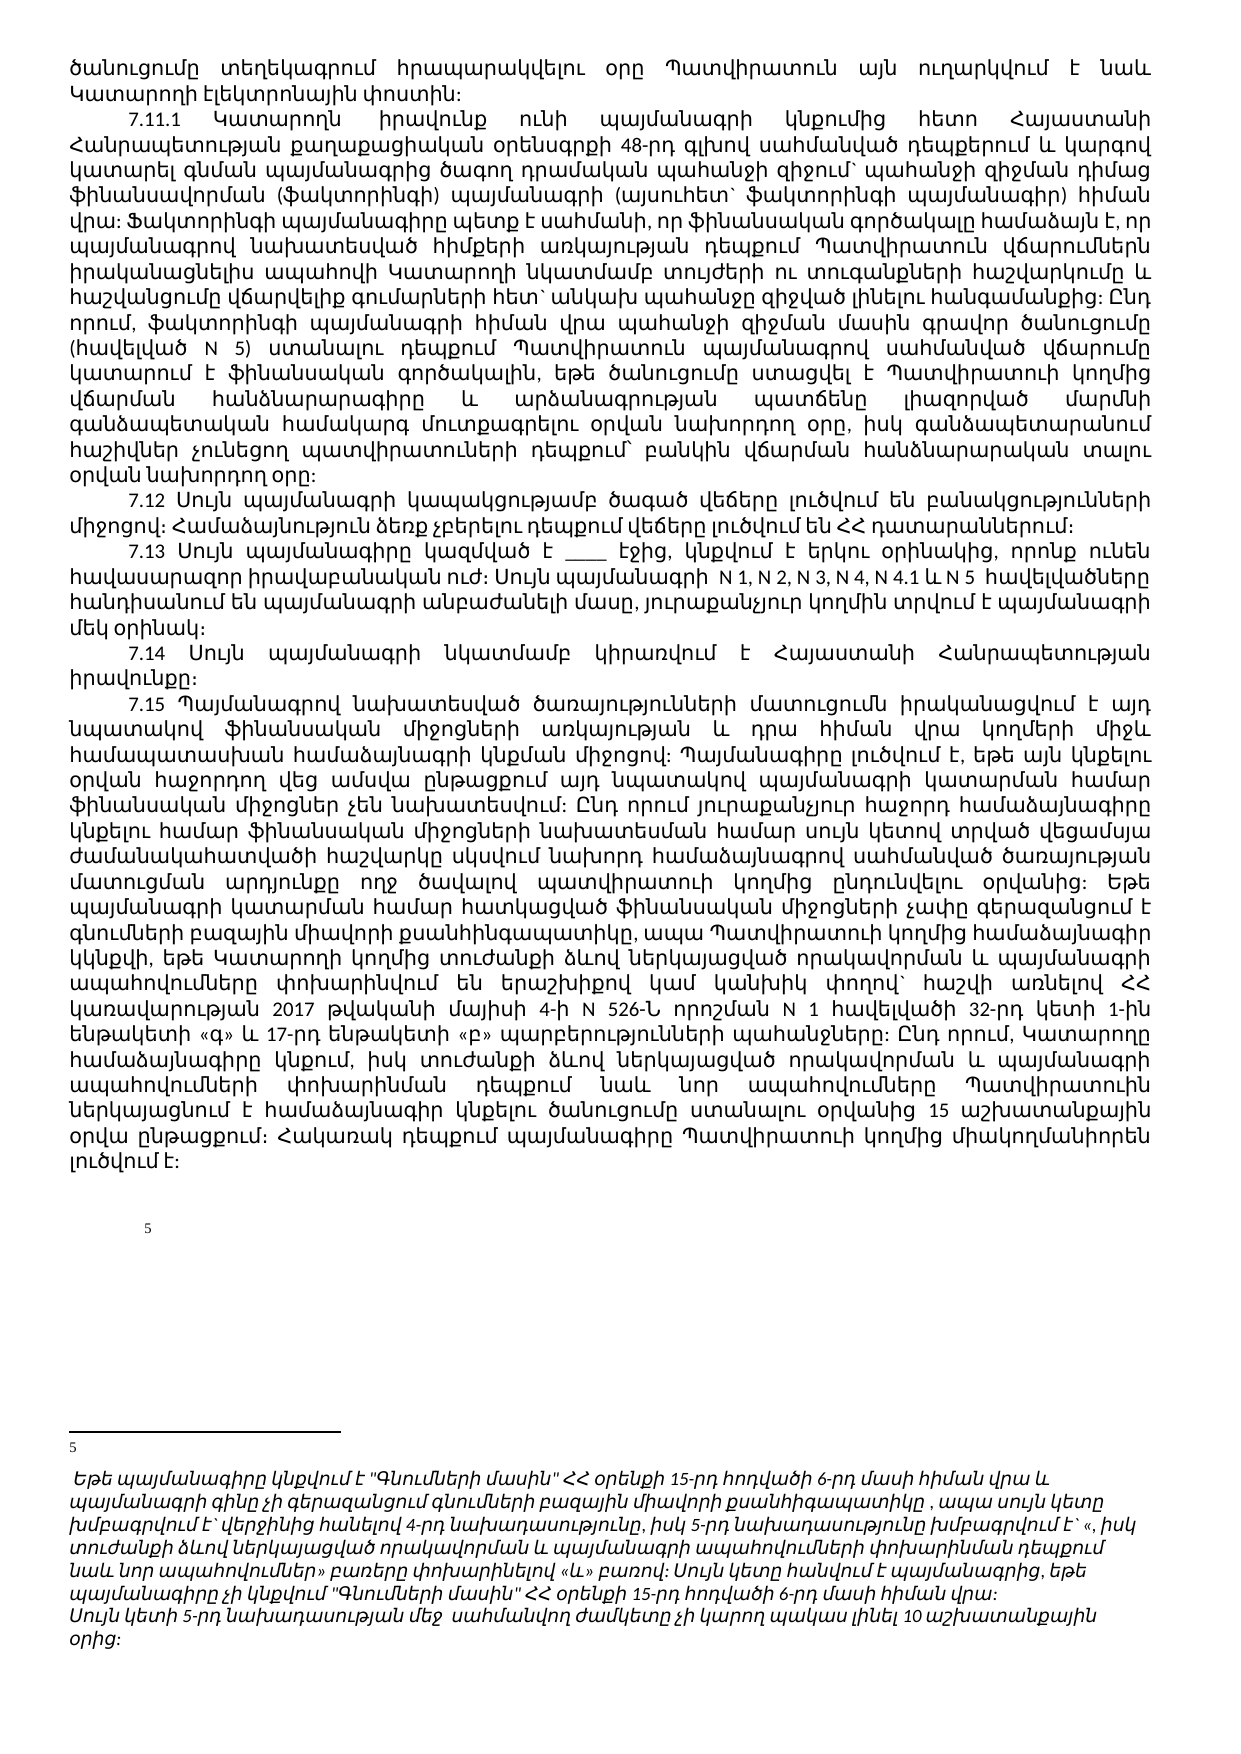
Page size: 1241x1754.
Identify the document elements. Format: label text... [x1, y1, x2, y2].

text 7.11.1 Կատարողն իրավունք ունի պայմանագրի կնքումից հետո Հայաստանի Հանրապետության քաղաքացիական օրենսգրքի 48-րդ գլխով սահմանված դեպքերում և կարգով կատարել գնման պայմանագրից ծագող դրամական պահանջի զիջում` պահանջի զիջման դիմաց ֆինանսավորման (ֆակտորինգի) պայմանագրի (այսուհետ` ֆակտորինգի պայմանագիր) հիման վրա: Ֆակտորինգի պայմանագիրը պետք է սահմանի, որ ֆինանսական գործակալը համաձայն է, որ պայմանագրով նախատեսված հիմքերի առկայության դեպքում Պատվիրատուն վճարումներն իրականացնելիս ապահովի Կատարողի նկատմամբ տույժերի ու տուգանքների հաշվարկումը և հաշվանցումը վճարվելիք գումարների հետ` անկախ պահանջը զիջված լինելու հանգամանքից: Ընդ որում, ֆակտորինգի պայմանագրի հիման վրա պահանջի զիջման մասին գրավոր ծանուցումը (հավելված N 5) ստանալու դեպքում Պատվիրատուն պայմանագրով սահմանված վճարումը կատարում է ֆինանսական գործակալին, եթե ծանուցումը ստացվել է Պատվիրատուի կողմից վճարման հանձնարարագիրը և արձանագրության պատճենը լիազորված մարմնի գանձապետական համակարգ մուտքագրելու օրվան նախորդող օրը, իսկ գանձապետարանում հաշիվներ չունեցող պատվիրատուների դեպքում՝ բանկին վճարման հանձնարարական տալու օրվան նախորդող օրը: [69, 106, 1152, 488]
text 7.12 Սույն պայմանագրի կապակցությամբ ծագած վեճերը լուծվում են բանակցությունների միջոցով։ Համաձայնություն ձեռք չբերելու դեպքում վեճերը լուծվում են ՀՀ դատարաններում։ [69, 488, 1152, 538]
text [69, 56, 1152, 106]
text 7.13 Սույն պայմանագիրը կազմված է ____ էջից, կնքվում է երկու օրինակից, որոնք ունեն հավասարազոր իրավաբանական ուժ։ Սույն պայմանագրի N 1, N 2, N 3, N 4, N 4.1 և N 5 հավելվածները հանդիսանում են պայմանագրի անբաժանելի մասը, յուրաքանչյուր կողմին տրվում է պայմանագրի մեկ օրինակ։ [69, 538, 1152, 640]
text 7.14 Սույն պայմանագրի նկատմամբ կիրառվում է Հայաստանի Հանրապետության իրավունքը։ [69, 640, 1152, 691]
text 7.15 Պայմանագրով նախատեսված ծառայությունների մատուցումն իրականացվում է այդ նպատակով ֆինանսական միջոցների առկայության և դրա հիման վրա կողմերի միջև համապատասխան համաձայնագրի կնքման միջոցով: Պայմանագիրը լուծվում է, եթե այն կնքելու օրվան հաջորդող վեց ամսվա ընթացքում այդ նպատակով պայմանագրի կատարման համար ֆինանսական միջոցներ չեն նախատեսվում: Ընդ որում յուրաքանչյուր հաջորդ համաձայնագիրը կնքելու համար ֆինանսական միջոցների նախատեսման համար սույն կետով տրված վեցամսյա ժամանակահատվածի հաշվարկը սկսվում նախորդ համաձայնագրով սահմանված ծառայության մատուցման արդյունքը ողջ ծավալով պատվիրատուի կողմից ընդունվելու օրվանից: Եթե պայմանագրի կատարման համար հատկացված ֆինանսական միջոցների չափը գերազանցում է գնումների բազային միավորի քսանհինգապատիկը, ապա Պատվիրատուի կողմից համաձայնագիր կկնքվի, եթե Կատարողի կողմից տուժանքի ձևով ներկայացված որակավորման և պայմանագրի ապահովումները փոխարինվում են երաշխիքով կամ կանխիկ փողով` հաշվի առնելով ՀՀ կառավարության 2017 թվականի մայիսի 4-ի N 526-Ն որոշման N 1 հավելվածի 32-րդ կետի 1-ին ենթակետի «գ» և 17-րդ ենթակետի «բ» պարբերությունների պահանջները: Ընդ որում, Կատարողը համաձայնագիրը կնքում, իսկ տուժանքի ձևով ներկայացված որակավորման և պայմանագրի ապահովումների փոխարինման դեպքում նաև նոր ապահովումները Պատվիրատուին ներկայացնում է համաձայնագիր կնքելու ծանուցումը ստանալու օրվանից 15 աշխատանքային օրվա ընթացքում։ Հակառակ դեպքում պայմանագիրը Պատվիրատուի կողմից միակողմանիորեն լուծվում է: [69, 691, 1152, 1174]
